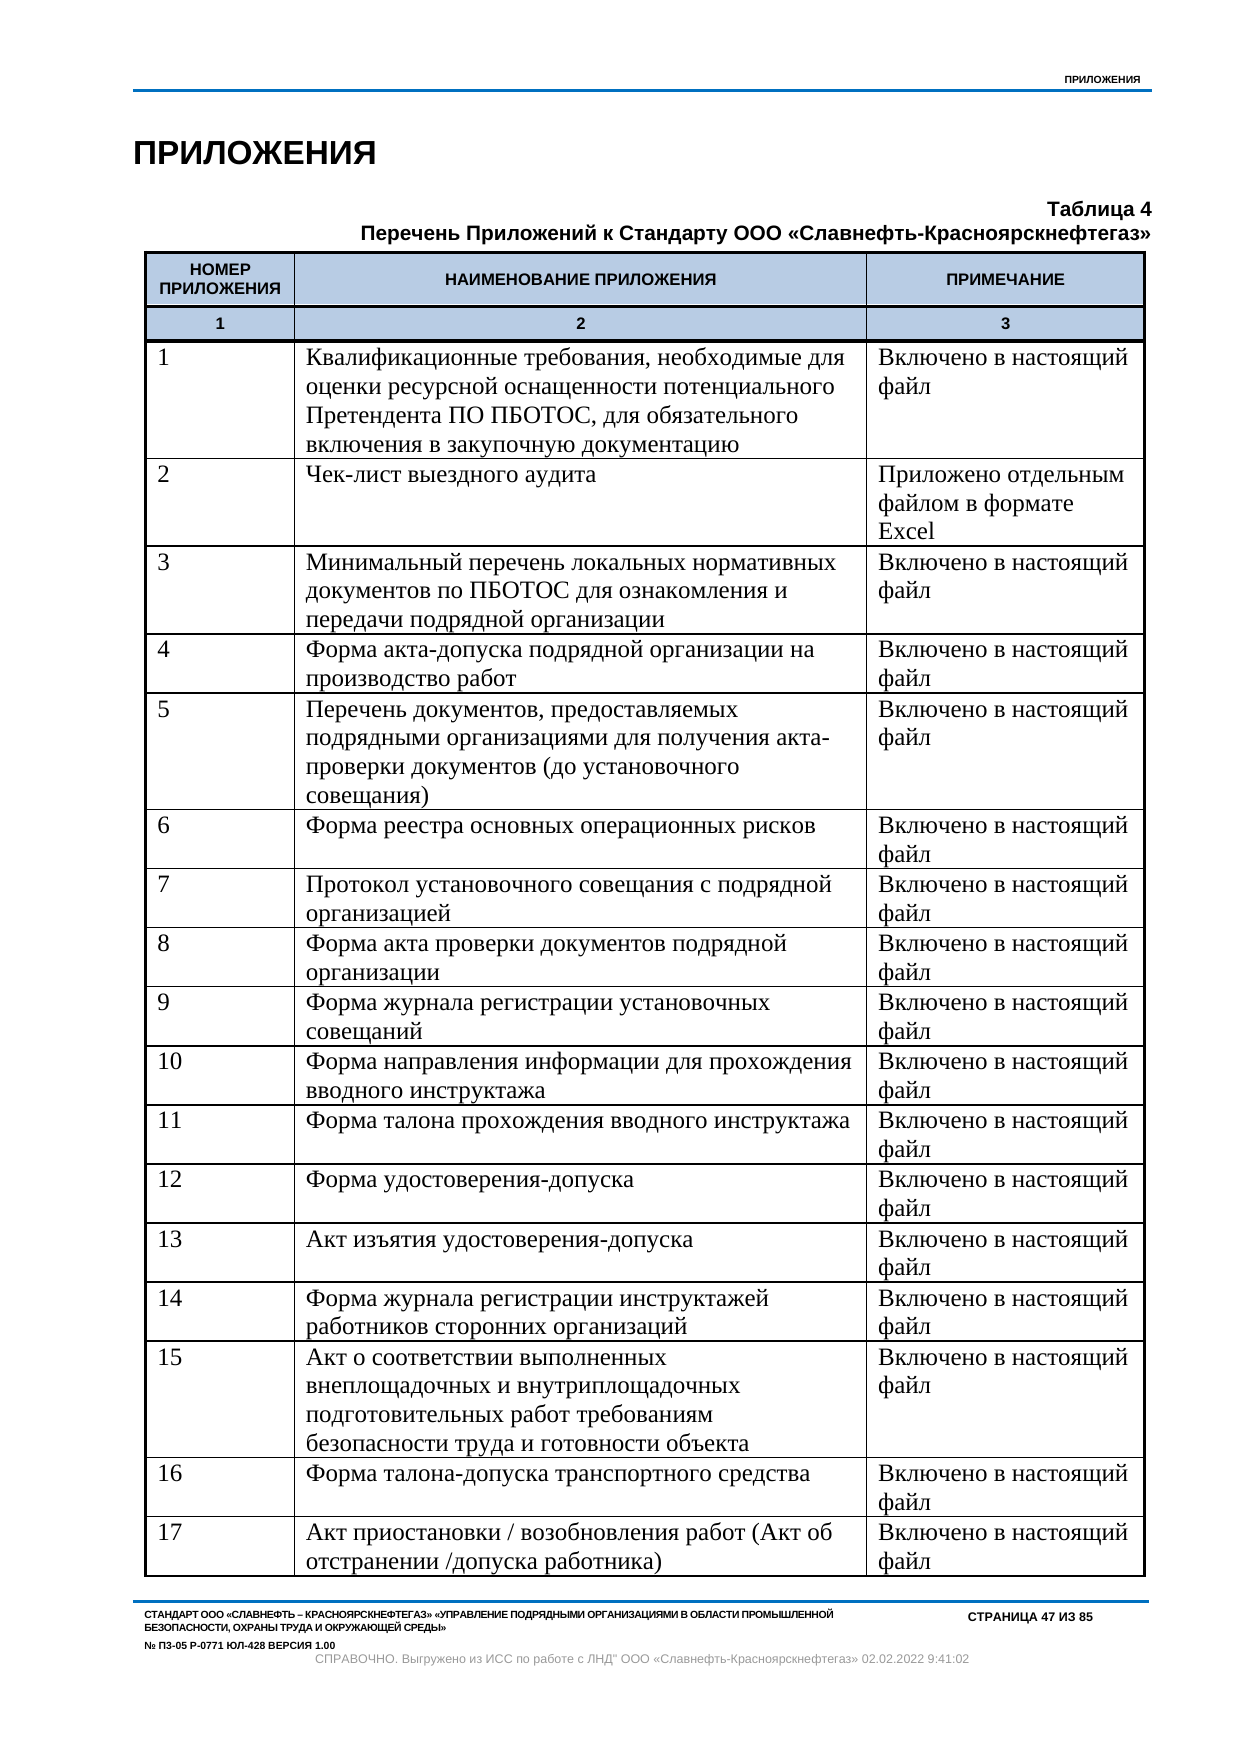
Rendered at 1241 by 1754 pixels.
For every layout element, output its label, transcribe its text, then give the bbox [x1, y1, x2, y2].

table_cell Акт о соответствии выполненных внеплощадочных и внутриплощадочных подготовительных работ требованиям безопасности труда и готовности объекта [295, 1342, 866, 1457]
table_cell [147, 1517, 294, 1575]
table_cell Протокол установочного совещания с подрядной организацией [295, 869, 866, 927]
table_cell [147, 987, 294, 1045]
table_cell Перечень документов, предоставляемых подрядными организациями для получения акта-проверки документов (до установочного совещания) [295, 694, 866, 809]
table_cell [147, 1106, 294, 1163]
table_cell 3 [867, 308, 1143, 339]
table_cell Акт изъятия удостоверения-допуска [295, 1224, 866, 1281]
table_cell Включено в настоящий файл [867, 1283, 1143, 1340]
table_cell [147, 343, 294, 457]
table_cell Форма удостоверения-допуска [295, 1165, 866, 1222]
table_cell Акт приостановки / возобновления работ (Акт об отстранении /допуска работника) [295, 1517, 866, 1575]
table_cell [147, 459, 294, 545]
table_cell Форма журнала регистрации инструктажей работников сторонних организаций [295, 1283, 866, 1340]
table_cell Минимальный перечень локальных нормативных документов по ПБОТОС для ознакомления и передачи подрядной организации [295, 547, 866, 633]
table_cell Включено в настоящий файл [867, 694, 1143, 809]
table_cell Включено в настоящий файл [867, 1047, 1143, 1104]
text Таблица 4 [133, 196, 1152, 220]
table_cell [147, 694, 294, 809]
table_header НАИМЕНОВАНИЕ ПРИЛОЖЕНИЯ [295, 254, 866, 304]
table_cell Включено в настоящий файл [867, 1458, 1143, 1516]
table_cell Включено в настоящий файл [867, 810, 1143, 868]
table_cell Включено в настоящий файл [867, 635, 1143, 692]
table_cell Квалификационные требования, необходимые для оценки ресурсной оснащенности потенциального Претендента ПО ПБОТОС, для обязательного включения в закупочную документацию [295, 343, 866, 457]
table_cell Форма журнала регистрации установочных совещаний [295, 987, 866, 1045]
table_cell [147, 547, 294, 633]
table_cell Включено в настоящий файл [867, 1106, 1143, 1163]
table_cell Включено в настоящий файл [867, 1165, 1143, 1222]
table_cell [147, 1342, 294, 1457]
table_cell [147, 1224, 294, 1281]
table_cell Чек-лист выездного аудита [295, 459, 866, 545]
table_header ПРИМЕЧАНИЕ [867, 254, 1143, 304]
table_cell Форма талона-допуска транспортного средства [295, 1458, 866, 1516]
table_cell Включено в настоящий файл [867, 1342, 1143, 1457]
table_header НОМЕР ПРИЛОЖЕНИЯ [147, 254, 294, 304]
table_cell Форма акта проверки документов подрядной организации [295, 928, 866, 986]
table_cell Включено в настоящий файл [867, 1224, 1143, 1281]
table_cell [147, 1165, 294, 1222]
table_cell [147, 928, 294, 986]
text Перечень Приложений к Стандарту ООО «Славнефть-Красноярскнефтегаз» [133, 220, 1152, 244]
table_cell Включено в настоящий файл [867, 928, 1143, 986]
table_cell [147, 1458, 294, 1516]
table_cell 1 [147, 308, 294, 339]
table_cell Форма акта-допуска подрядной организации на производство работ [295, 635, 866, 692]
table_cell Включено в настоящий файл [867, 1517, 1143, 1575]
table_cell Включено в настоящий файл [867, 869, 1143, 927]
table_cell [147, 1283, 294, 1340]
subtitle ПРИЛОЖЕНИЯ [133, 133, 1152, 171]
table_cell Включено в настоящий файл [867, 343, 1143, 457]
table_cell Форма реестра основных операционных рисков [295, 810, 866, 868]
table_cell [147, 869, 294, 927]
table_cell Форма направления информации для прохождения вводного инструктажа [295, 1047, 866, 1104]
table_cell Приложено отдельным файлом в формате Excel [867, 459, 1143, 545]
table_cell [147, 1047, 294, 1104]
table_cell [147, 635, 294, 692]
table_cell Включено в настоящий файл [867, 987, 1143, 1045]
table_cell 2 [295, 308, 866, 339]
table_cell [147, 810, 294, 868]
table_cell Включено в настоящий файл [867, 547, 1143, 633]
table_cell Форма талона прохождения вводного инструктажа [295, 1106, 866, 1163]
